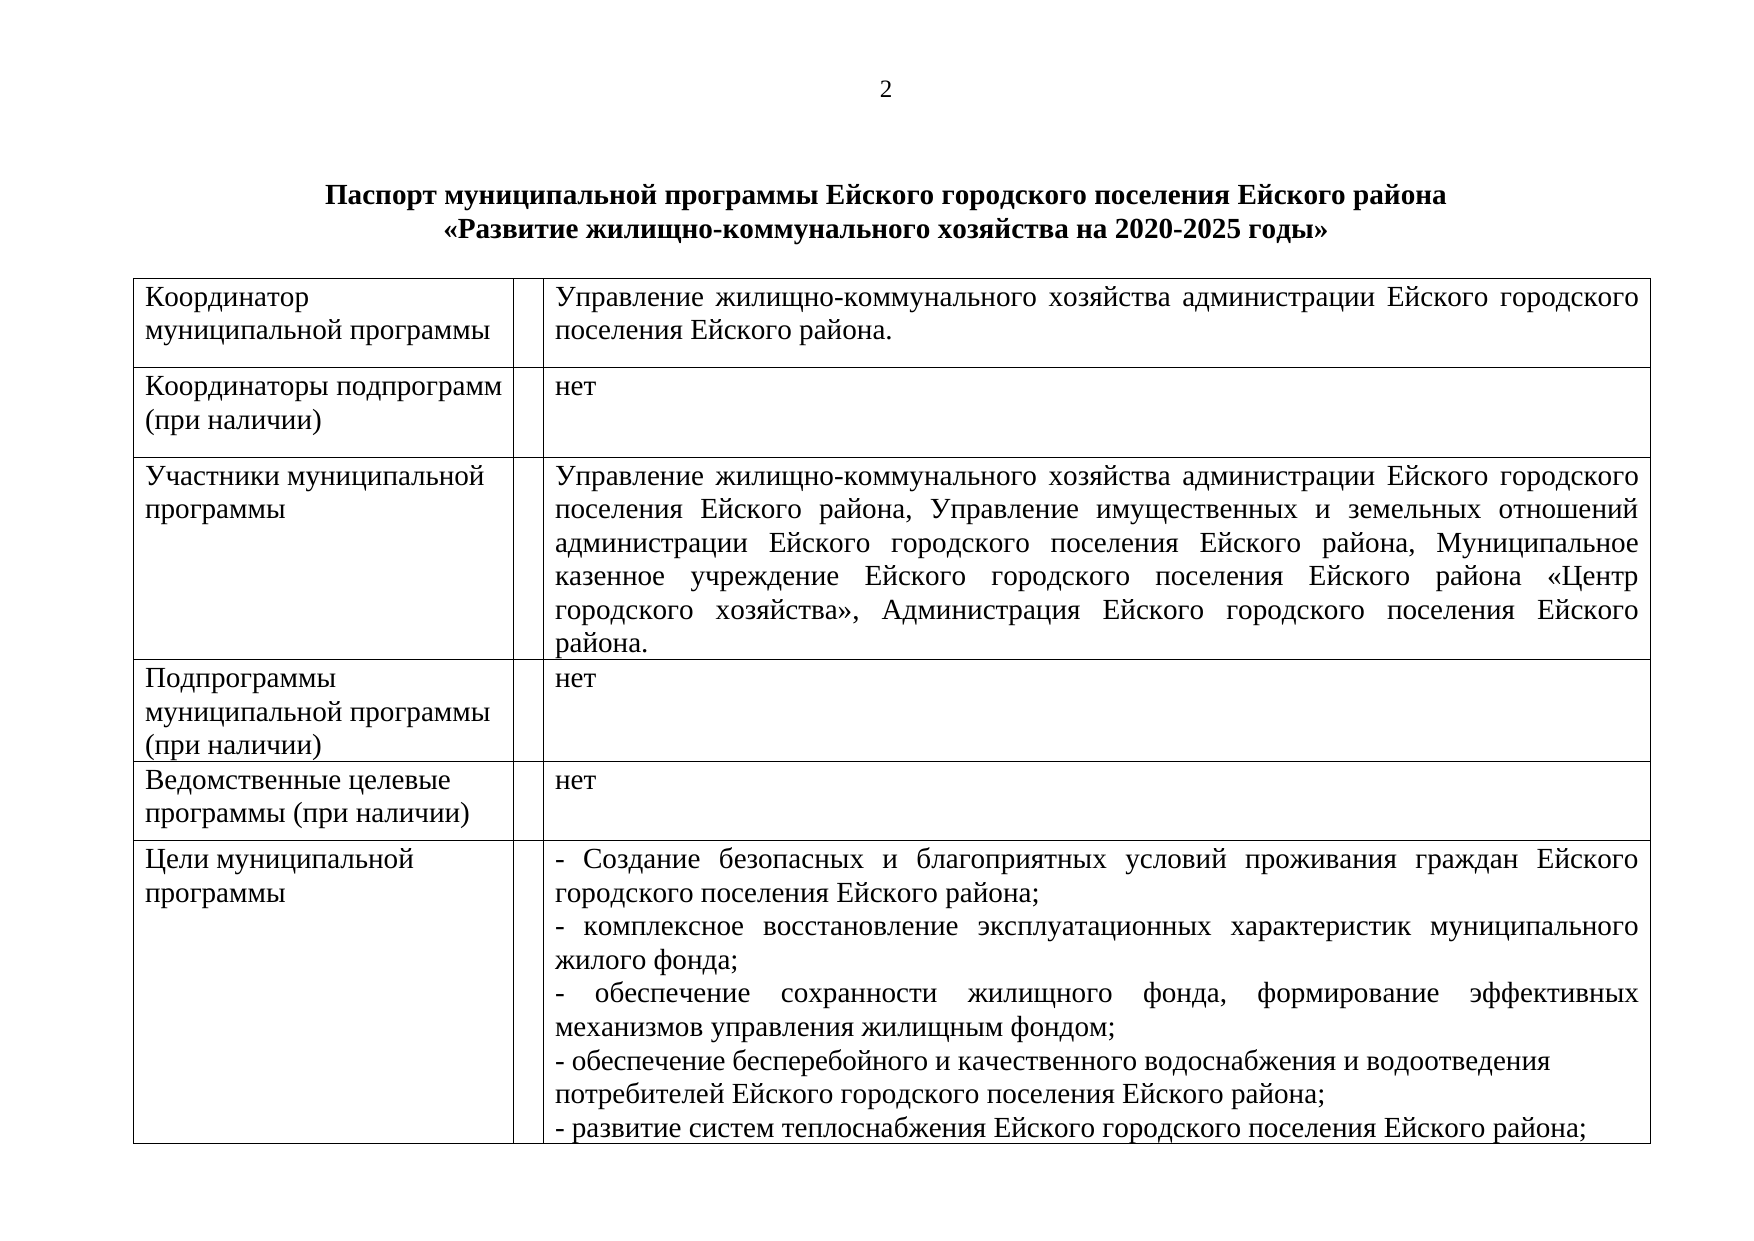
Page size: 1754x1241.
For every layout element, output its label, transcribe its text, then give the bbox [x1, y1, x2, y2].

table_cell [514, 762, 543, 840]
table_cell [514, 368, 543, 457]
table_cell Участники муниципальной программы [134, 458, 513, 659]
table_cell Управление жилищно-коммунального хозяйства администрации Ейского городского поселения Ейского района, Управление имущественных и земельных отношений администрации Ейского городского поселения Ейского района, Муниципальное казенное учреждение Ейского городского поселения Ейского района «Центр городского хозяйства», Администрация Ейского городского поселения Ейского района. [544, 458, 1650, 659]
table_cell [514, 841, 543, 1143]
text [133, 211, 1639, 244]
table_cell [544, 841, 1650, 1143]
table_cell [514, 458, 543, 659]
table_header [514, 279, 543, 367]
table_cell нет [544, 368, 1650, 457]
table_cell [134, 841, 513, 1143]
table_cell Подпрограммы муниципальной программы (при наличии) [134, 660, 513, 761]
table_cell нет [544, 762, 1650, 840]
table_header Координатор муниципальной программы [134, 279, 513, 367]
table_cell [514, 660, 543, 761]
table_cell нет [544, 660, 1650, 761]
text Паспорт муниципальной программы Ейского городского поселения Ейского района [133, 177, 1639, 211]
table_header Управление жилищно-коммунального хозяйства администрации Ейского городского поселения Ейского района. [544, 279, 1650, 367]
table_cell Ведомственные целевые программы (при наличии) [134, 762, 513, 840]
table_cell Координаторы подпрограмм (при наличии) [134, 368, 513, 457]
